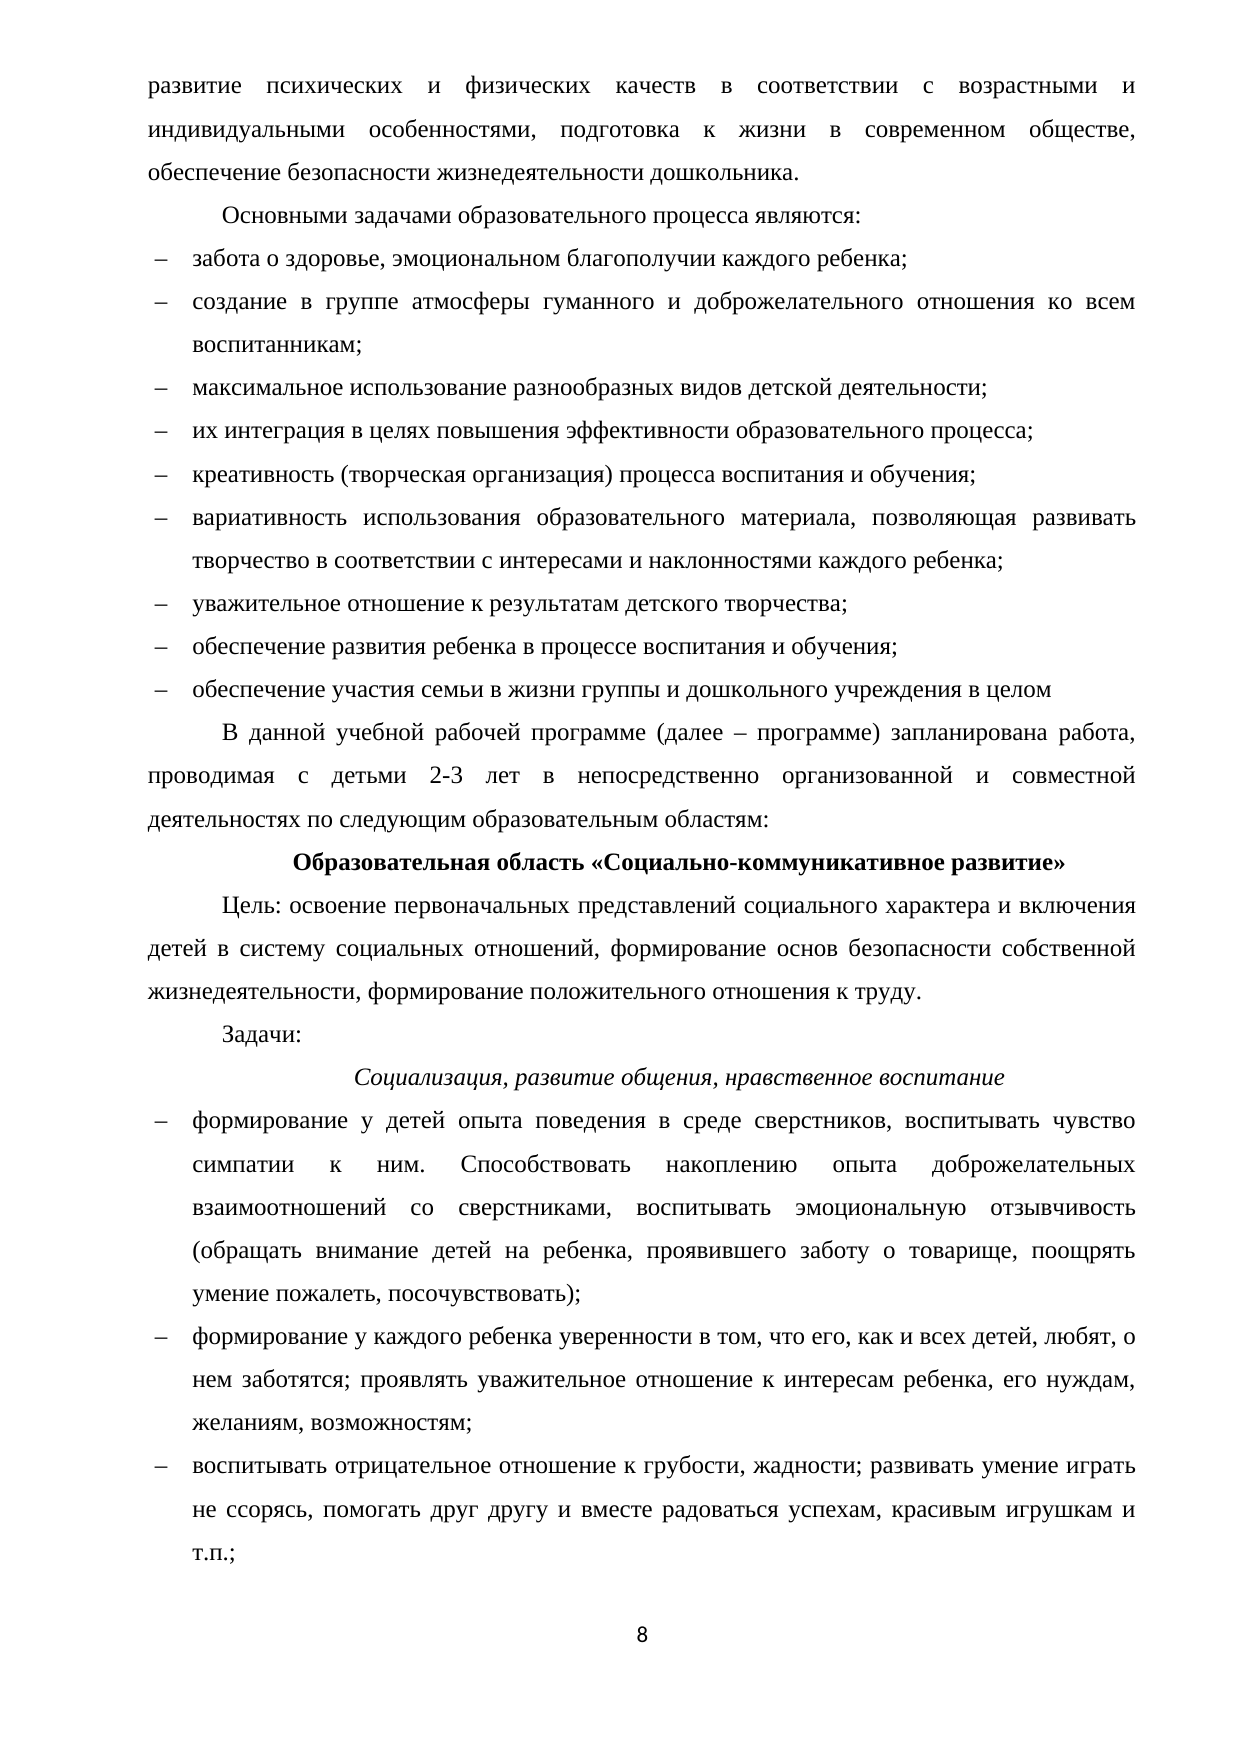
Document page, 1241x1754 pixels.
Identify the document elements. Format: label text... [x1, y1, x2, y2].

text Цель: освоение первоначальных представлений социального характера и включения детей в систему социальных отношений, формирование основ безопасности собственной жизнедеятельности, формирование положительного отношения к труду. [148, 890, 1137, 1005]
text Задачи: [148, 1019, 1137, 1048]
list забота о здоровье, эмоциональном благополучии каждого ребенка; [154, 243, 1137, 272]
text Основными задачами образовательного процесса являются: [148, 200, 1137, 229]
list создание в группе атмосферы гуманного и доброжелательного отношения ко всем воспитанникам; [154, 286, 1137, 358]
list обеспечение развития ребенка в процессе воспитания и обучения; [154, 631, 1137, 660]
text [148, 71, 1137, 186]
text В данной учебной рабочей программе (далее – программе) запланирована работа, проводимая с детьми 2-3 лет в непосредственно организованной и совместной деятельностях по следующим образовательным областям: [148, 717, 1137, 832]
list формирование у детей опыта поведения в среде сверстников, воспитывать чувство симпатии к ним. Способствовать накоплению опыта доброжелательных взаимоотношений со сверстниками, воспитывать эмоциональную отзывчивость (обращать внимание детей на ребенка, проявившего заботу о товарище, поощрять умение пожалеть, посочувствовать); [154, 1106, 1137, 1307]
list вариативность использования образовательного материала, позволяющая развивать творчество в соответствии с интересами и наклонностями каждого ребенка; [154, 502, 1137, 574]
text Социализация, развитие общения, нравственное воспитание [148, 1062, 1137, 1091]
list уважительное отношение к результатам детского творчества; [154, 588, 1137, 617]
list креативность (творческая организация) процесса воспитания и обучения; [154, 459, 1137, 487]
text Образовательная область «Социально-коммуникативное развитие» [148, 847, 1137, 876]
list обеспечение участия семьи в жизни группы и дошкольного учреждения в целом [154, 674, 1137, 703]
list формирование у каждого ребенка уверенности в том, что его, как и всех детей, любят, о нем заботятся; проявлять уважительное отношение к интересам ребенка, его нуждам, желаниям, возможностям; [154, 1321, 1137, 1436]
list максимальное использование разнообразных видов детской деятельности; [154, 372, 1137, 401]
list воспитывать отрицательное отношение к грубости, жадности; развивать умение играть не ссорясь, помогать друг другу и вместе радоваться успехам, красивым игрушкам и т.п.; [154, 1451, 1137, 1566]
list их интеграция в целях повышения эффективности образовательного процесса; [154, 416, 1137, 444]
